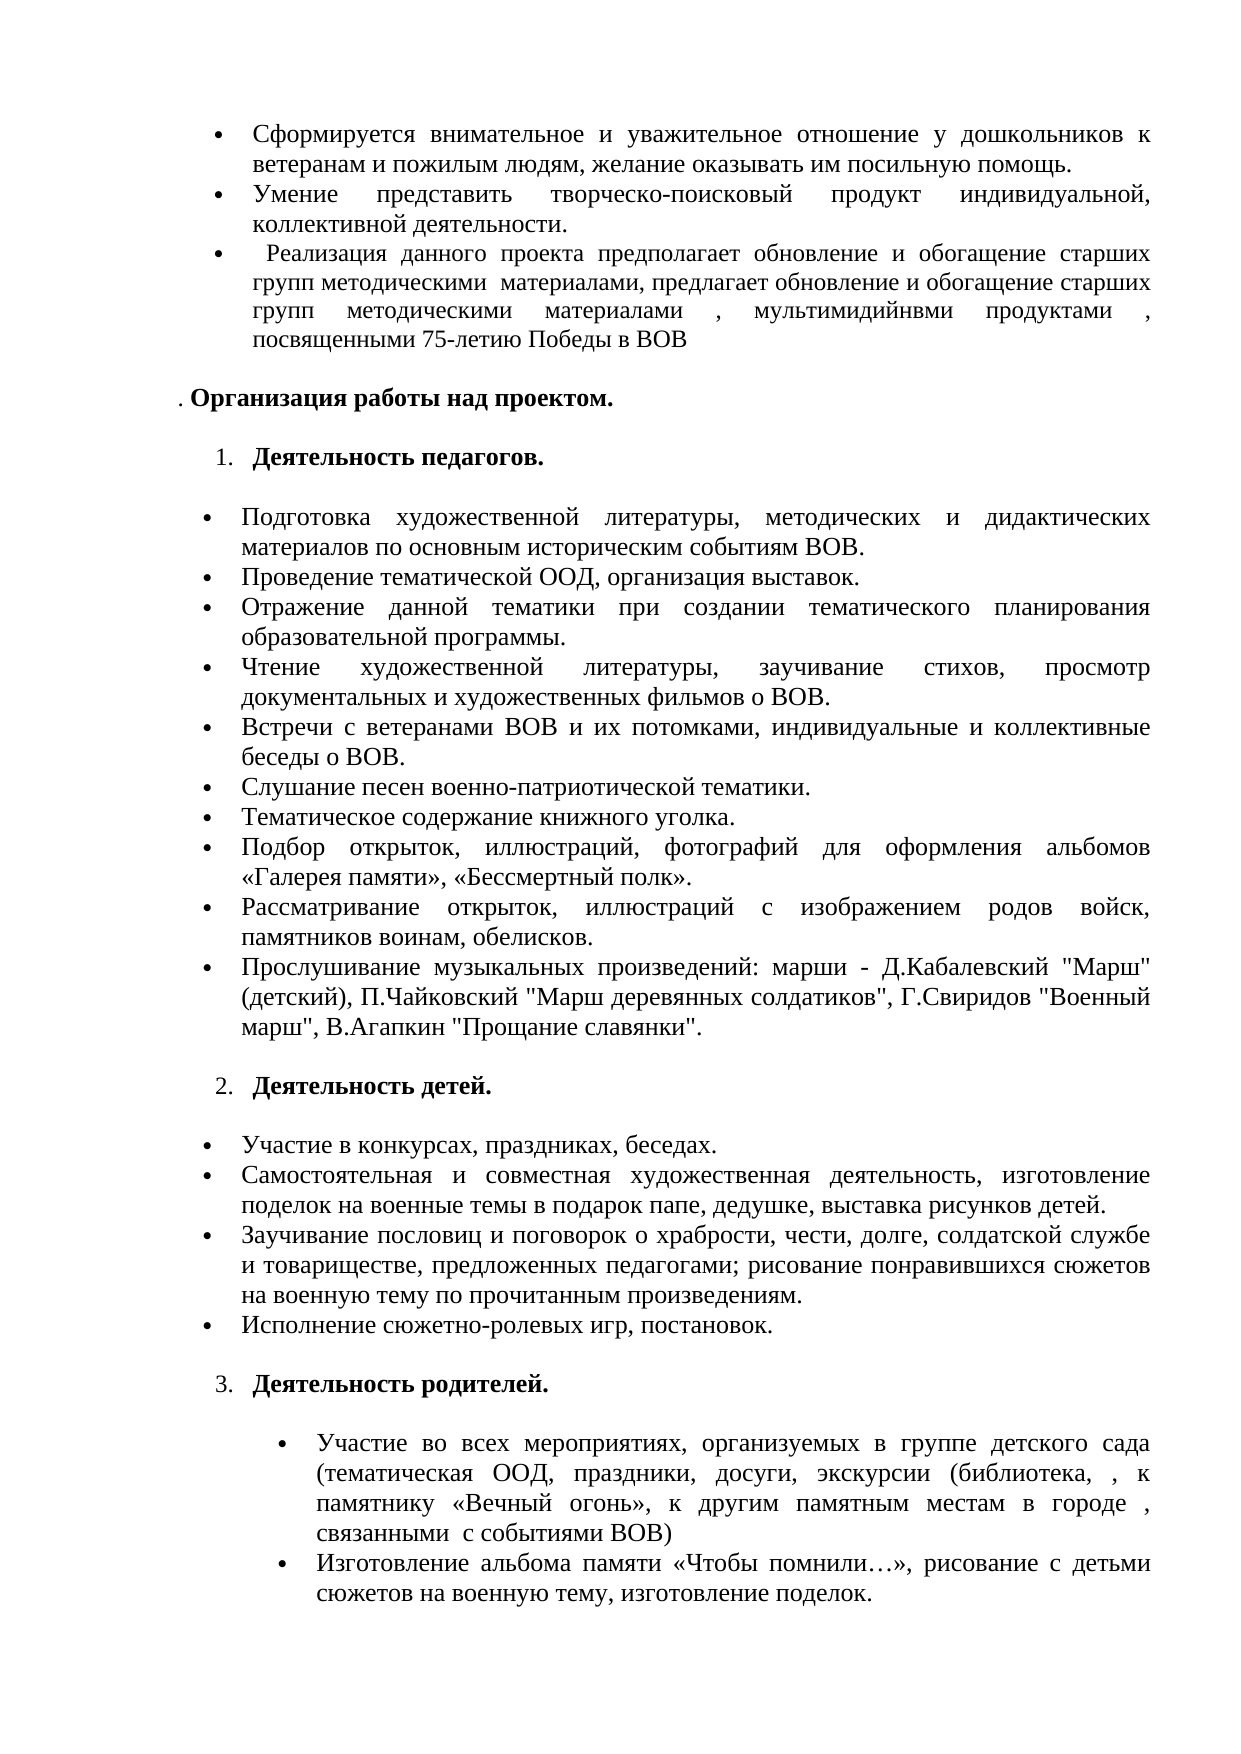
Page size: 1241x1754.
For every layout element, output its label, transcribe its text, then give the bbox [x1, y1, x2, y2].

text . Организация работы над проектом. [177, 382, 1152, 412]
list Подбор открыток, иллюстраций, фотографий для оформления альбомов «Галерея памяти», «Бессмертный полк». [203, 831, 1152, 891]
list Встречи с ветеранами ВОВ и их потомками, индивидуальные и коллективные беседы о ВОВ. [203, 711, 1152, 771]
list Деятельность педагогов. [215, 441, 1152, 471]
list Отражение данной тематики при создании тематического планирования образовательной программы. [203, 591, 1152, 651]
list Проведение тематической ООД, организация выставок. [203, 561, 1152, 591]
list Изготовление альбома памяти «Чтобы помнили…», рисование с детьми сюжетов на военную тему, изготовление поделок. [278, 1547, 1152, 1607]
list Реализация данного проекта предполагает обновление и обогащение старших групп методическими материалами, предлагает обновление и обогащение старших групп методическими материалами , мультимидийнвми продуктами , посвященными 75-летию Победы в ВОВ [215, 238, 1152, 353]
list Деятельность детей. [215, 1070, 1152, 1100]
list Деятельность родителей. [215, 1368, 1152, 1398]
list Умение представить творческо-поисковый продукт индивидуальной, коллективной деятельности. [215, 178, 1152, 238]
list Рассматривание открыток, иллюстраций с изображением родов войск, памятников воинам, обелисков. [203, 891, 1152, 951]
list Исполнение сюжетно-ролевых игр, постановок. [203, 1309, 1152, 1339]
list Прослушивание музыкальных произведений: марши - Д.Кабалевский "Марш" (детский), П.Чайковский "Марш деревянных солдатиков", Г.Свиридов "Военный марш", В.Агапкин "Прощание славянки". [203, 951, 1152, 1041]
list Самостоятельная и совместная художественная деятельность, изготовление поделок на военные темы в подарок папе, дедушке, выставка рисунков детей. [203, 1159, 1152, 1219]
list Подготовка художественной литературы, методических и дидактических материалов по основным историческим событиям ВОВ. [203, 501, 1152, 561]
list Чтение художественной литературы, заучивание стихов, просмотр документальных и художественных фильмов о ВОВ. [203, 651, 1152, 711]
list Заучивание пословиц и поговорок о храбрости, чести, долге, солдатской службе и товариществе, предложенных педагогами; рисование понравившихся сюжетов на военную тему по прочитанным произведениям. [203, 1219, 1152, 1309]
list Слушание песен военно-патриотической тематики. [203, 771, 1152, 801]
list Тематическое содержание книжного уголка. [203, 801, 1152, 831]
list Участие в конкурсах, праздниках, беседах. [203, 1129, 1152, 1159]
list Сформируется внимательное и уважительное отношение у дошкольников к ветеранам и пожилым людям, желание оказывать им посильную помощь. [215, 118, 1152, 178]
list Участие во всех мероприятиях, организуемых в группе детского сада (тематическая ООД, праздники, досуги, экскурсии (библиотека, , к памятнику «Вечный огонь», к другим памятным местам в городе , связанными с событиями ВОВ) [278, 1427, 1152, 1547]
